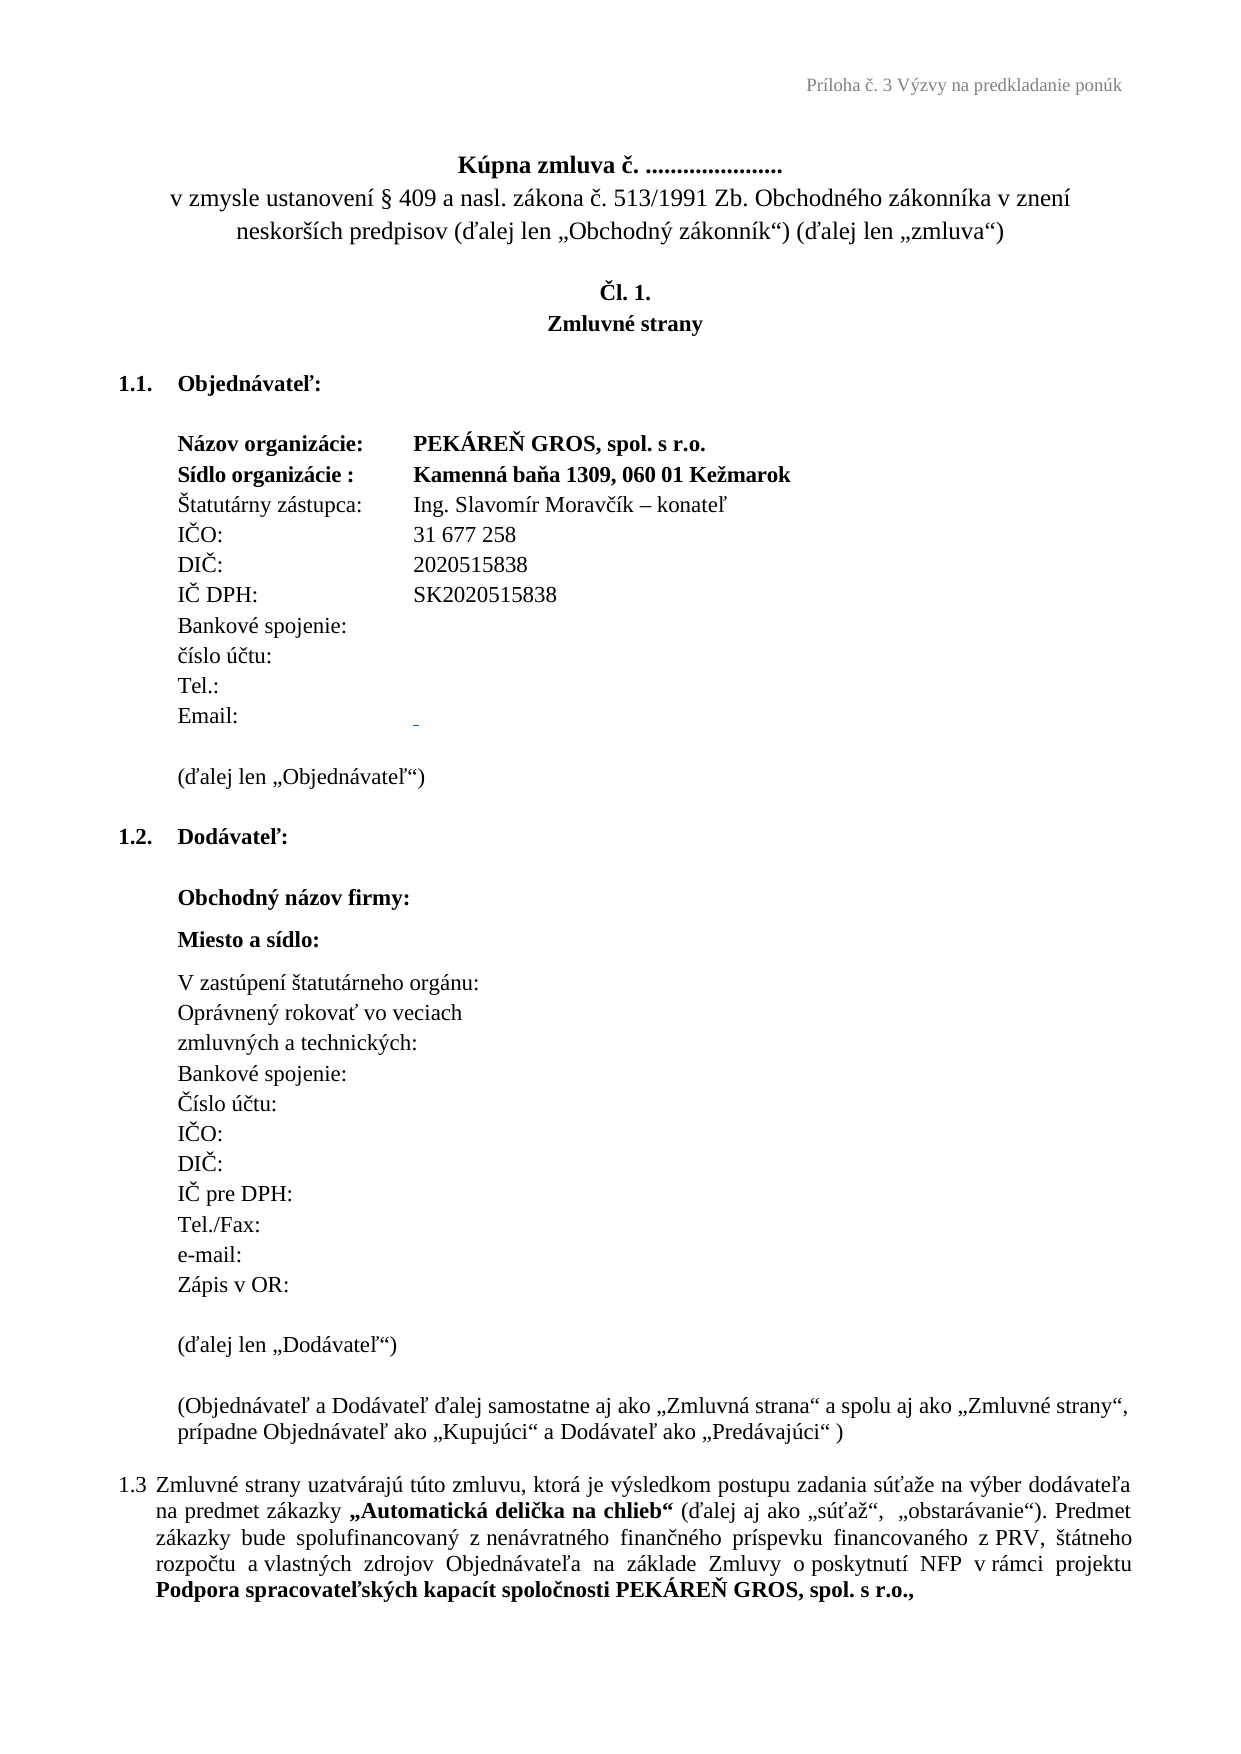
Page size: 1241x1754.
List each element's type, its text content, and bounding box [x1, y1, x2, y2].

text IČ DPH: SK2020515838 [177, 581, 1122, 608]
text Zápis v OR: [177, 1271, 1132, 1297]
list Objednávateľ: [118, 370, 1132, 396]
text Obchodný názov firmy: [177, 883, 1132, 910]
list Tel.: [177, 672, 1122, 698]
text e-mail: [177, 1241, 1132, 1267]
text Číslo účtu: [177, 1090, 1132, 1116]
text IČ pre DPH: [177, 1180, 1132, 1207]
text Kúpna zmluva č. ...................... [118, 150, 1122, 179]
text Oprávnený rokovať vo veciach [177, 999, 1132, 1026]
text DIČ: [177, 1150, 1132, 1177]
subtitle Sídlo organizácie : Kamenná baňa 1309, 060 01 Kežmarok [177, 461, 1122, 487]
text DIČ: 2020515838 [177, 551, 1122, 578]
text zmluvných a technických: [177, 1029, 1132, 1056]
text číslo účtu: [177, 642, 1122, 668]
text Tel./Fax: [177, 1211, 1132, 1237]
text (ďalej len „Dodávateľ“) [177, 1331, 1132, 1358]
list Dodávateľ: [118, 823, 1132, 849]
text Bankové spojenie: [177, 1059, 1132, 1086]
list Štatutárny zástupca: Ing. Slavomír Moravčík – konateľ [177, 491, 1122, 517]
subtitle Názov organizácie: PEKÁREŇ GROS, spol. s r.o. [177, 430, 1122, 457]
text Miesto a sídlo: [177, 926, 1132, 953]
text Bankové spojenie: [177, 612, 1122, 638]
text IČO: [177, 1120, 1132, 1146]
text (ďalej len „Objednávateľ“) [177, 763, 1132, 789]
list Email: [177, 702, 1122, 729]
text v zmysle ustanovení § 409 a nasl. zákona č. 513/1991 Zb. Obchodného zákonníka v znení neskorších predpisov (ďalej len „Obchodný zákonník“) (ďalej len „zmluva“) [118, 183, 1122, 245]
text V zastúpení štatutárneho orgánu: [177, 969, 1132, 995]
list Zmluvné strany uzatvárajú túto zmluvu, ktorá je výsledkom postupu zadania súťaže na výber dodávateľa na predmet zákazky „Automatická delička na chlieb“ (ďalej aj ako „súťaž“, „obstarávanie“). Predmet zákazky bude spolufinancovaný z nenávratného finančného príspevku financovaného z PRV, štátneho rozpočtu a vlastných zdrojov Objednávateľa na základe Zmluvy o poskytnutí NFP v rámci projektu Podpora spracovateľských kapacít spoločnosti PEKÁREŇ GROS, spol. s r.o., [118, 1471, 1132, 1603]
text Čl. 1. [118, 279, 1132, 306]
text (Objednávateľ a Dodávateľ ďalej samostatne aj ako „Zmluvná strana“ a spolu aj ako „Zmluvné strany“, prípadne Objednávateľ ako „Kupujúci“ a Dodávateľ ako „Predávajúci“ ) [177, 1392, 1132, 1444]
text Zmluvné strany [118, 309, 1132, 336]
text IČO: 31 677 258 [177, 521, 1122, 547]
